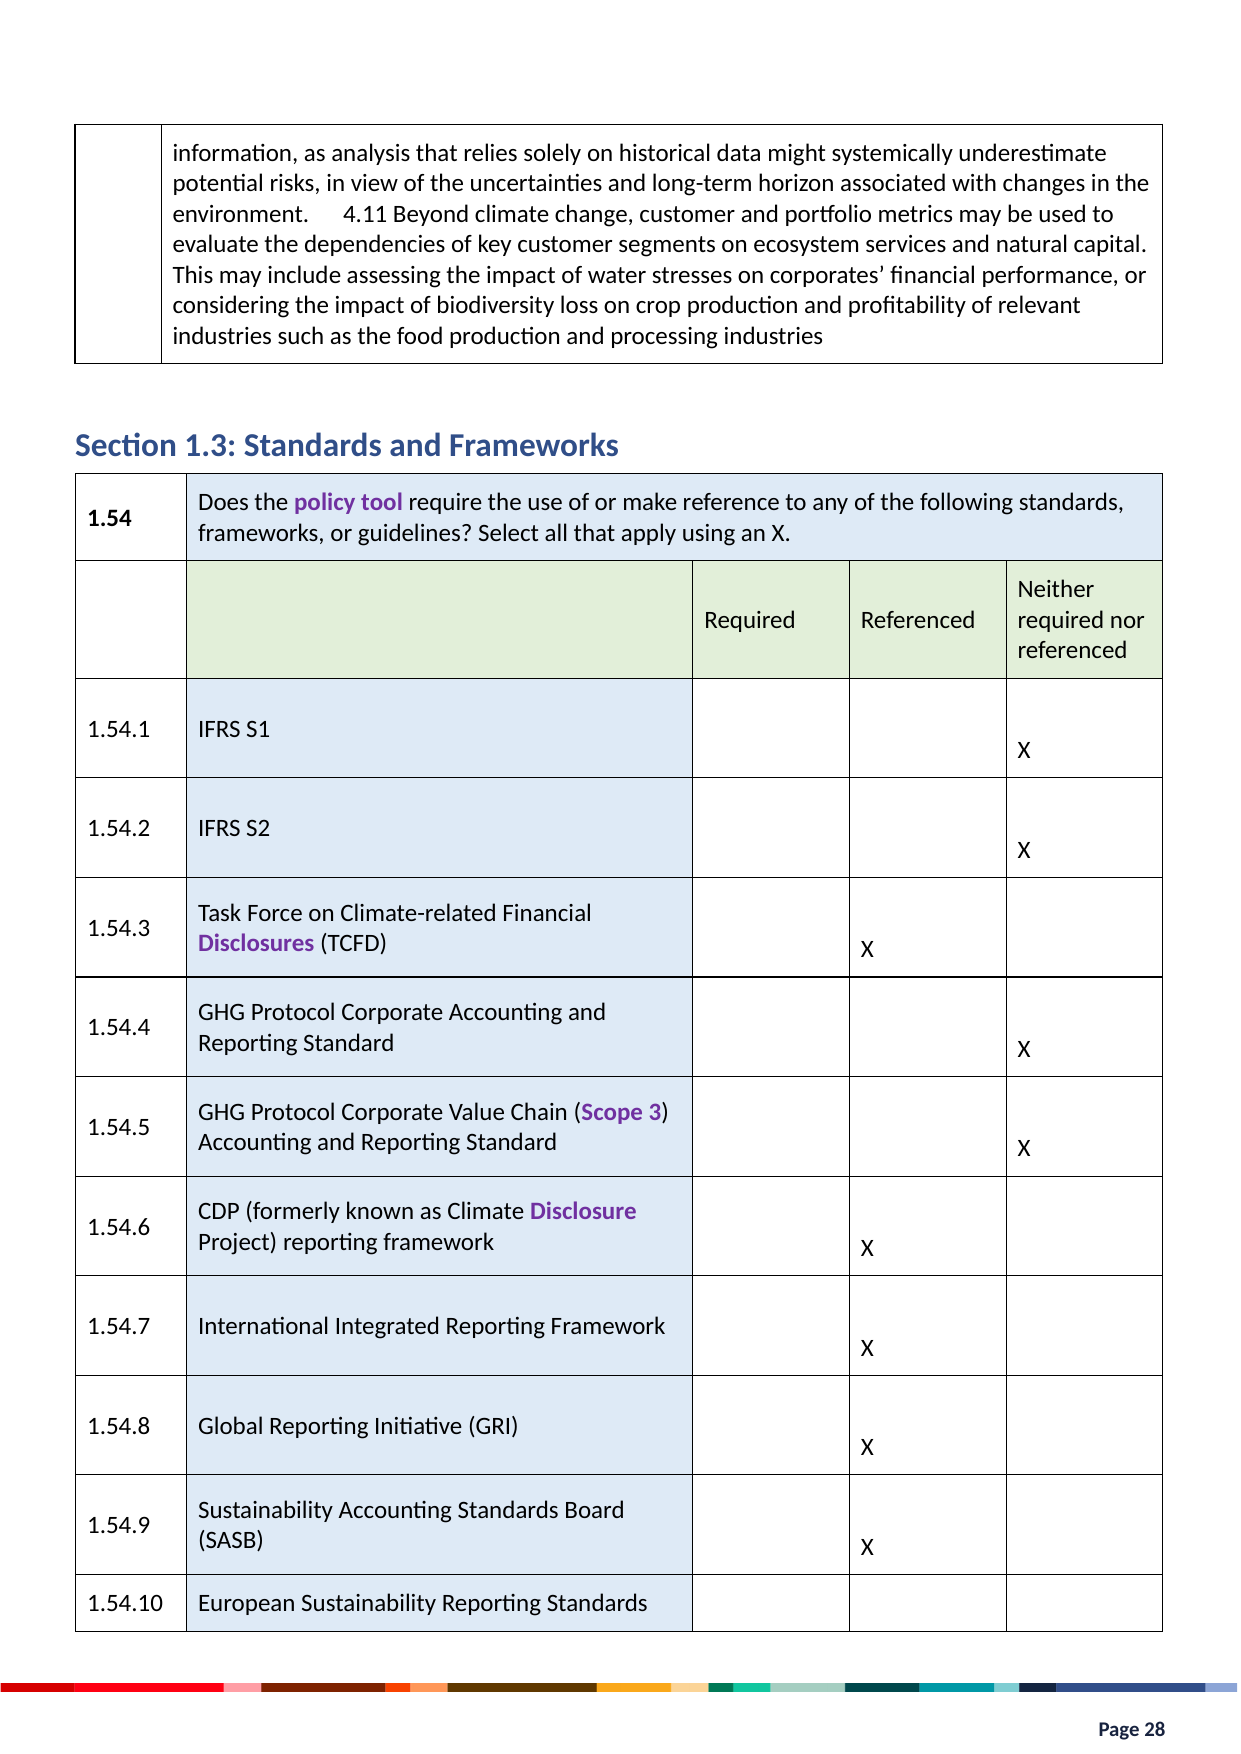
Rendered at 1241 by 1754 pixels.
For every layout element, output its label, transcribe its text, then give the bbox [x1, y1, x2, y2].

table_cell IFRS S2 [187, 778, 692, 877]
table_cell X [1007, 679, 1162, 777]
table_cell [1007, 1177, 1162, 1275]
table_cell [850, 679, 1006, 777]
subtitle Section 1.3: Standards and Frameworks [75, 424, 1165, 465]
table_cell [693, 1475, 849, 1574]
table_cell X [850, 1276, 1006, 1375]
table_cell [693, 878, 849, 976]
table_cell GHG Protocol Corporate Accounting and Reporting Standard [187, 978, 692, 1076]
table_cell X [1007, 778, 1162, 877]
table_cell [693, 679, 849, 777]
table_cell [187, 561, 692, 678]
table_cell Global Reporting Initiative (GRI) [187, 1376, 692, 1474]
table_cell [693, 978, 849, 1076]
table_cell CDP (formerly known as Climate Disclosure Project) reporting framework [187, 1177, 692, 1275]
table_cell X [1007, 978, 1162, 1076]
table_cell [693, 1177, 849, 1275]
table_cell X [850, 1177, 1006, 1275]
table_cell [850, 778, 1006, 877]
table_cell 1.54.4 [76, 978, 186, 1076]
table_cell Sustainability Accounting Standards Board (SASB) [187, 1475, 692, 1574]
table_cell 1.54.9 [76, 1475, 186, 1574]
table_cell 1.54.1 [76, 679, 186, 777]
table_cell [693, 1575, 849, 1631]
table_cell 1.54.7 [76, 1276, 186, 1375]
table_cell [1007, 1376, 1162, 1474]
table_cell Required [693, 561, 849, 678]
table_cell [693, 778, 849, 877]
table_header 1.54 [76, 474, 186, 560]
table_cell 1.54.8 [76, 1376, 186, 1474]
table_cell X [1007, 1575, 1162, 1631]
table_cell Neither required nor referenced [1007, 561, 1162, 678]
table_cell [850, 1575, 1006, 1631]
table_cell International Integrated Reporting Framework [187, 1276, 692, 1375]
picture [0, 1683, 1236, 1692]
table_cell 1.54.3 [76, 878, 186, 976]
table_cell 1.54.5 [76, 1077, 186, 1176]
table_cell 1.54.6 [76, 1177, 186, 1275]
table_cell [187, 1575, 692, 1631]
table_cell [693, 1077, 849, 1176]
table_cell [1007, 1475, 1162, 1574]
table_cell GHG Protocol Corporate Value Chain (Scope 3) Accounting and Reporting Standard [187, 1077, 692, 1176]
table_cell [693, 1276, 849, 1375]
table_cell X [1007, 1077, 1162, 1176]
table_cell [850, 978, 1006, 1076]
table_cell [1007, 878, 1162, 976]
table_header Does the policy tool require the use of or make reference to any of the following standards, frameworks, or guidelines? Select all that apply using an X. [187, 474, 1162, 560]
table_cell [162, 125, 1162, 363]
table_cell X [850, 1475, 1006, 1574]
table_cell X [850, 1376, 1006, 1474]
table_cell Task Force on Climate-related Financial Disclosures (TCFD) [187, 878, 692, 976]
table_cell 1.54.10 [76, 1575, 186, 1631]
table_cell [76, 125, 161, 363]
table_cell [76, 561, 186, 678]
table_cell IFRS S1 [187, 679, 692, 777]
table_cell [693, 1376, 849, 1474]
table_cell [850, 1077, 1006, 1176]
table_cell Referenced [850, 561, 1006, 678]
table_cell [1007, 1276, 1162, 1375]
table_cell X [850, 878, 1006, 976]
table_cell 1.54.2 [76, 778, 186, 877]
